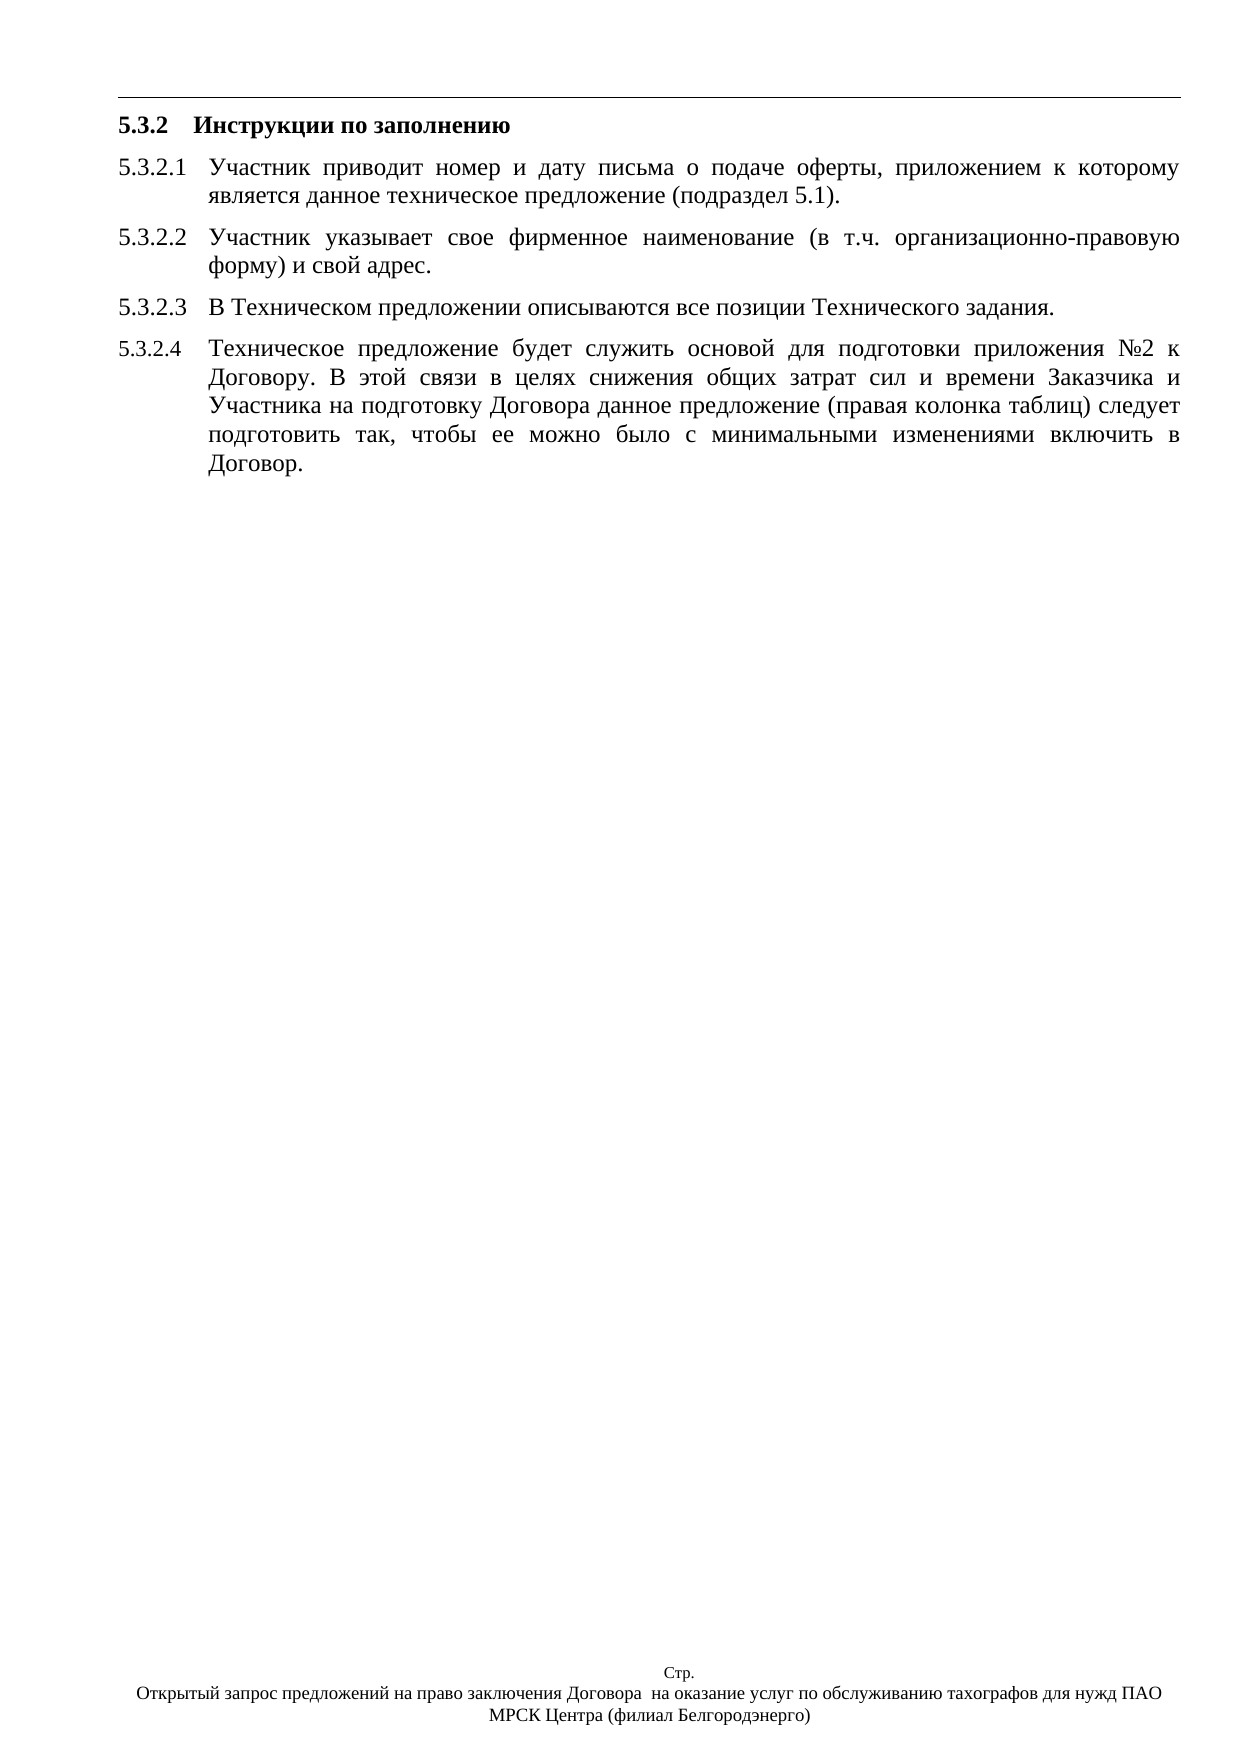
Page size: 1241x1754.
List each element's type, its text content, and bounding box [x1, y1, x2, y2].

subtitle Инструкции по заполнению [118, 111, 1181, 139]
list Техническое предложение будет служить основой для подготовки приложения №2 к Договору. В этой связи в целях снижения общих затрат сил и времени Заказчика и Участника на подготовку Договора данное предложение (правая колонка таблиц) следует подготовить так, чтобы ее можно было с минимальными изменениями включить в Договор. [118, 333, 1181, 477]
list Участник указывает свое фирменное наименование (в т.ч. организационно-правовую форму) и свой адрес. [118, 222, 1181, 279]
list Участник приводит номер и дату письма о подаче оферты, приложением к которому является данное техническое предложение (подраздел 5.1). [118, 152, 1181, 209]
list В Техническом предложении описываются все позиции Технического задания. [118, 292, 1181, 321]
